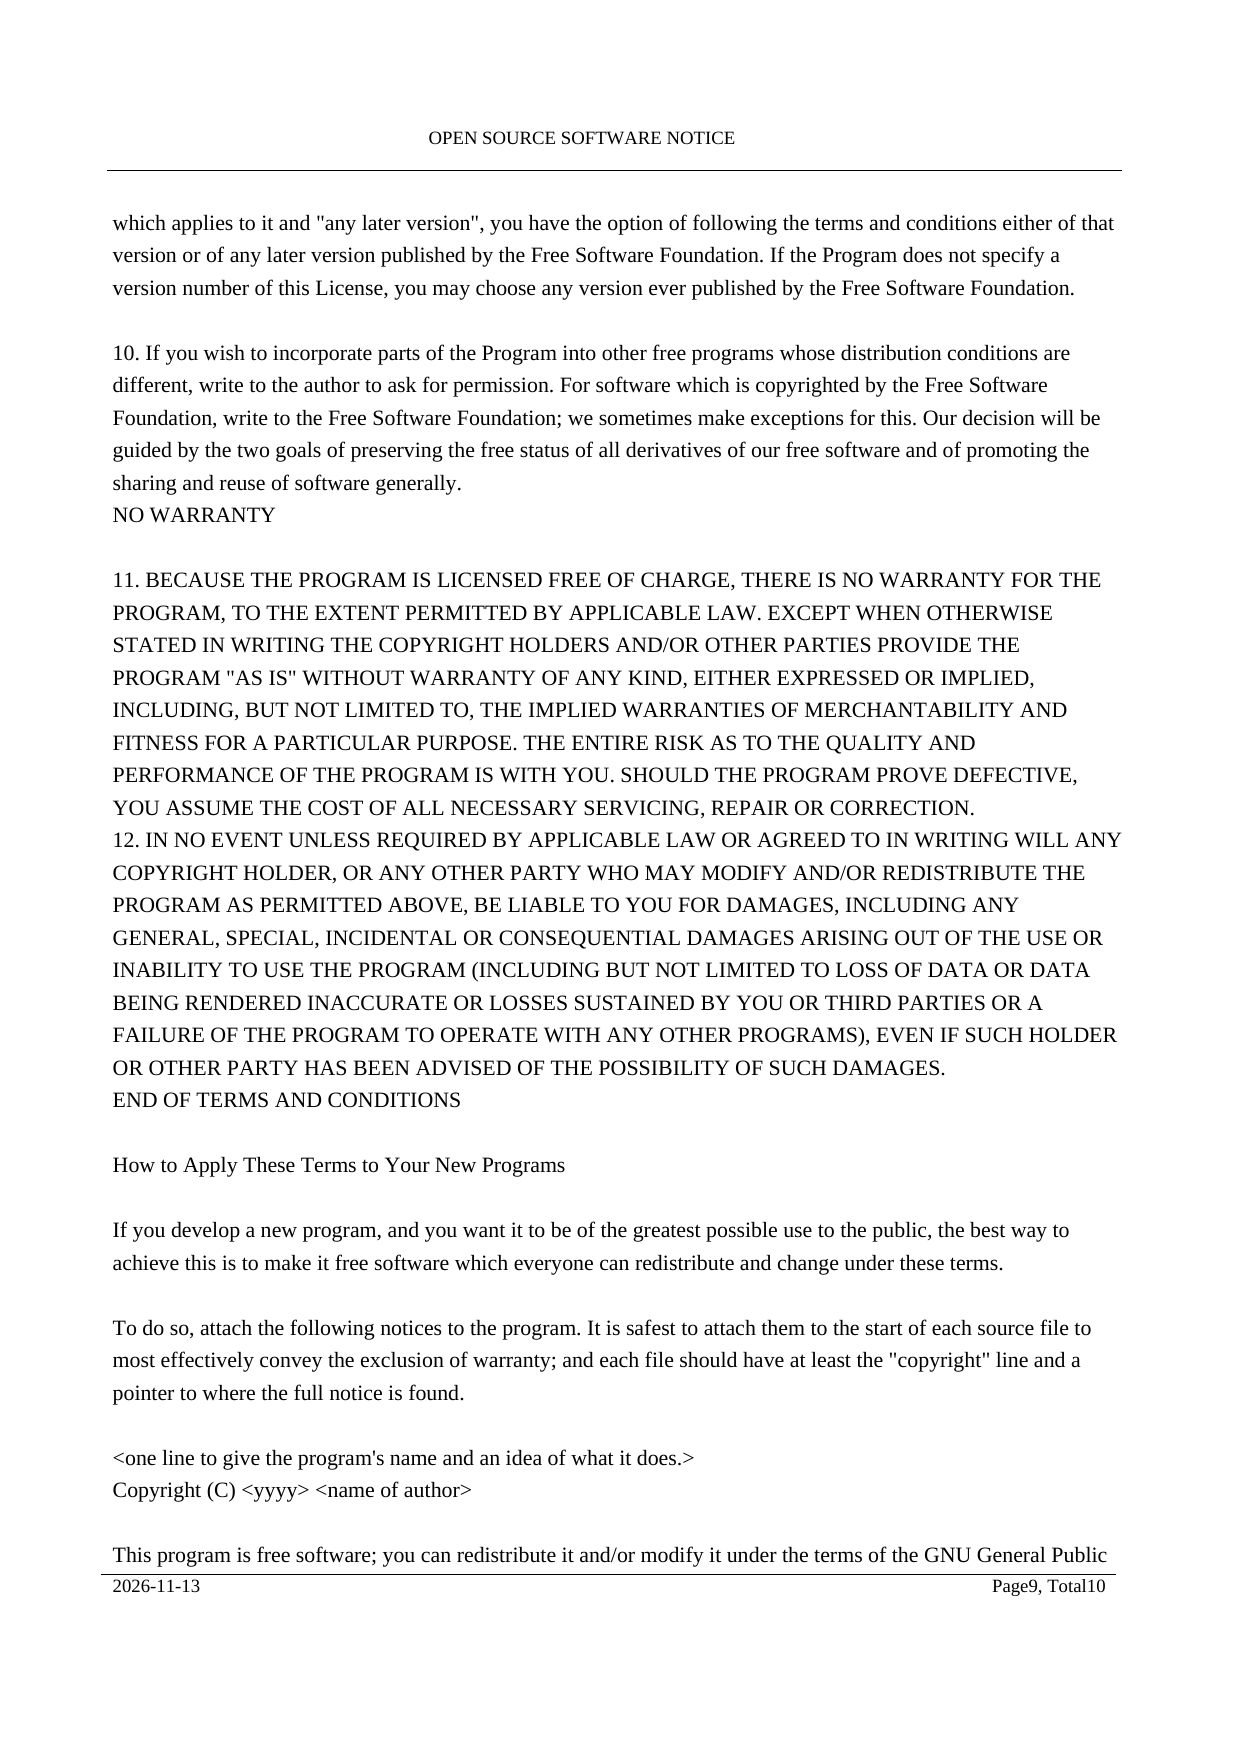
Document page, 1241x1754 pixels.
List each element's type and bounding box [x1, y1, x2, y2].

text [112, 206, 1128, 1571]
